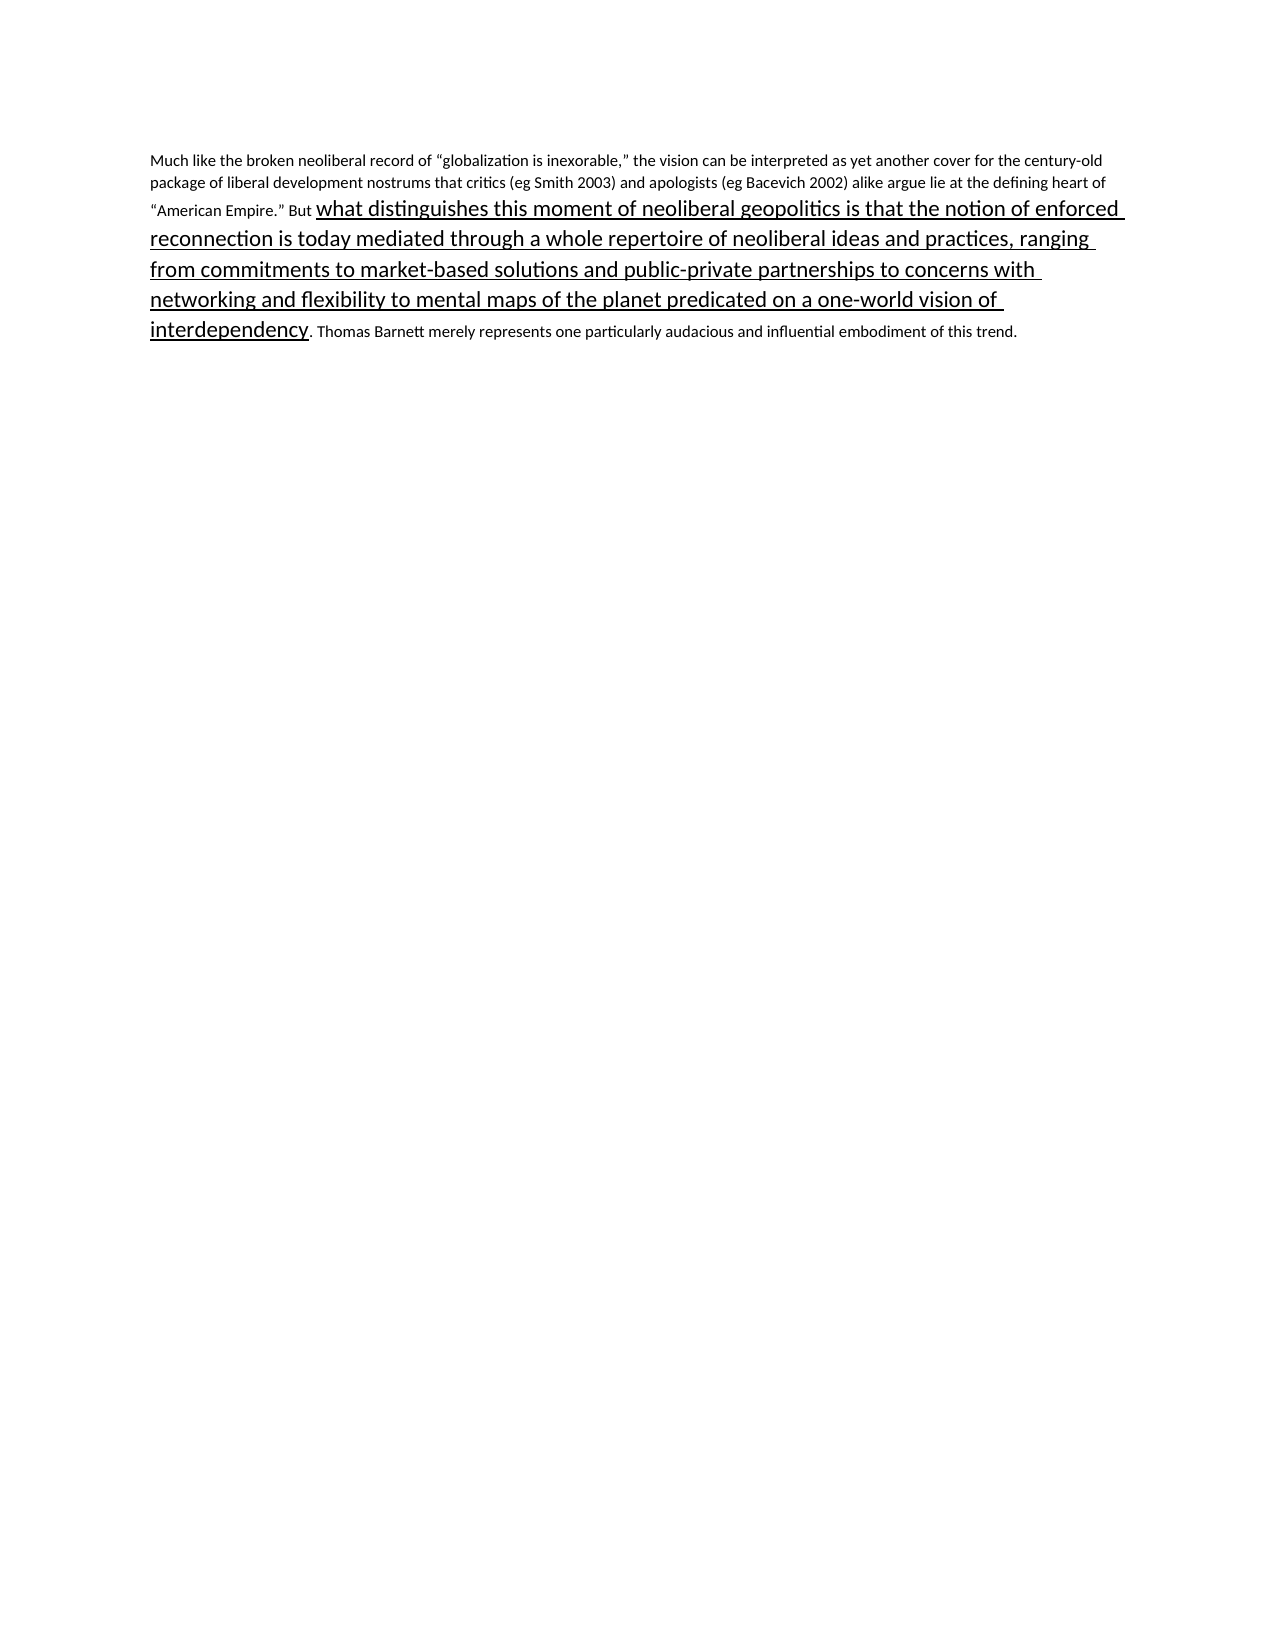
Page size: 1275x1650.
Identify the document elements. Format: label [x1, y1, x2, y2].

text [150, 150, 1125, 343]
